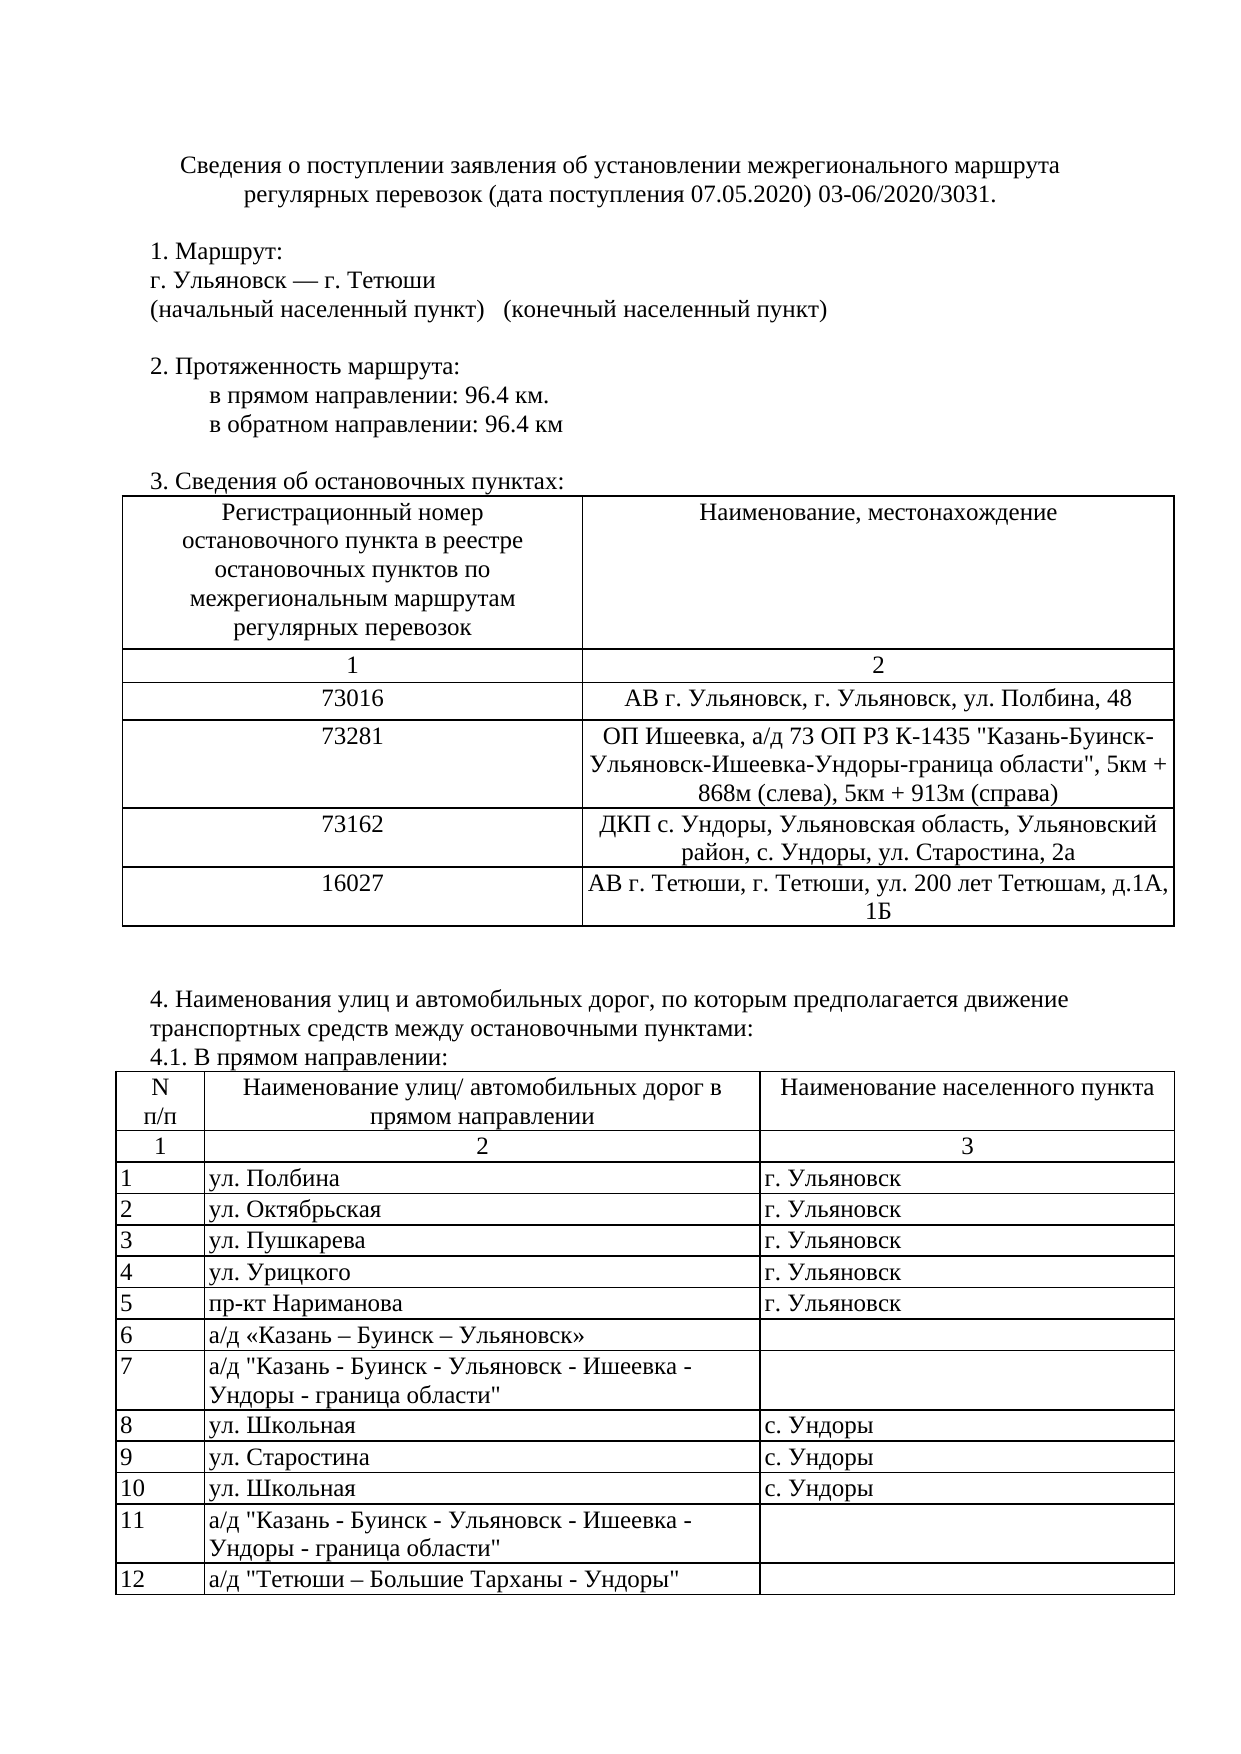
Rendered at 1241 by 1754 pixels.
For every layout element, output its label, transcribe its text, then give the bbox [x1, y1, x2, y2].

table_cell ДКП с. Ундоры, Ульяновская область, Ульяновский район, с. Ундоры, ул. Старостина, 2а [583, 809, 1173, 866]
table_cell 10 [117, 1473, 204, 1503]
text в прямом направлении: 96.4 км. [150, 380, 1090, 409]
table_cell г. Ульяновск [761, 1226, 1174, 1255]
table_header Наименование улиц/ автомобильных дорог в прямом направлении [205, 1072, 759, 1129]
table_cell 16027 [123, 868, 582, 925]
table_cell а/д "Тетюши – Большие Тарханы - Ундоры" [205, 1564, 759, 1594]
table_cell 5 [117, 1288, 204, 1318]
table_cell 7 [117, 1351, 204, 1409]
table_cell [761, 1351, 1174, 1409]
table_cell 1 [117, 1163, 204, 1192]
table_header Наименование населенного пункта [761, 1072, 1174, 1129]
text 3. Сведения об остановочных пунктах: [150, 466, 1090, 495]
table_cell г. Ульяновск [761, 1288, 1174, 1318]
table_cell [761, 1564, 1174, 1594]
table_cell [761, 1320, 1174, 1350]
text Сведения о поступлении заявления об установлении межрегионального маршрута регулярных перевозок (дата поступления 07.05.2020) 03-06/2020/3031. [150, 150, 1090, 207]
table_cell 4 [117, 1257, 204, 1287]
table_header N п/п [117, 1072, 204, 1129]
text (начальный населенный пункт) (конечный населенный пункт) [150, 294, 1090, 322]
table_cell 73281 [123, 721, 582, 807]
table_cell 2 [583, 650, 1173, 681]
table_cell с. Ундоры [761, 1473, 1174, 1503]
table_cell 73016 [123, 683, 582, 719]
table_cell с. Ундоры [761, 1442, 1174, 1472]
table_cell 3 [761, 1131, 1174, 1161]
table_cell а/д «Казань – Буинск – Ульяновск» [205, 1320, 759, 1350]
table_cell АВ г. Тетюши, г. Тетюши, ул. 200 лет Тетюшам, д.1А, 1Б [583, 868, 1173, 925]
table_header Наименование, местонахождение [583, 497, 1173, 648]
text 1. Маршрут: [150, 236, 1090, 265]
text 2. Протяженность маршрута: [150, 351, 1090, 380]
table_cell 3 [117, 1226, 204, 1255]
table_cell г. Ульяновск [761, 1194, 1174, 1224]
table_cell 8 [117, 1411, 204, 1440]
table_cell г. Ульяновск [761, 1163, 1174, 1192]
table_cell [761, 1505, 1174, 1562]
table_header Регистрационный номер остановочного пункта в реестре остановочных пунктов по межрегиональным маршрутам регулярных перевозок [123, 497, 582, 648]
table_cell ул. Урицкого [205, 1257, 759, 1287]
text в обратном направлении: 96.4 км [150, 409, 1090, 437]
table_cell пр-кт Нариманова [205, 1288, 759, 1318]
table_cell 1 [123, 650, 582, 681]
text 4.1. В прямом направлении: [150, 1042, 1090, 1071]
table_cell ул. Пушкарева [205, 1226, 759, 1255]
table_cell г. Ульяновск [761, 1257, 1174, 1287]
table_cell 1 [117, 1131, 204, 1161]
table_cell а/д "Казань - Буинск - Ульяновск - Ишеевка - Ундоры - граница области" [205, 1351, 759, 1409]
table_cell 11 [117, 1505, 204, 1562]
text 4. Наименования улиц и автомобильных дорог, по которым предполагается движение транспортных средств между остановочными пунктами: [150, 984, 1090, 1042]
table_cell АВ г. Ульяновск, г. Ульяновск, ул. Полбина, 48 [583, 683, 1173, 719]
table_cell 6 [117, 1320, 204, 1350]
table_cell 2 [117, 1194, 204, 1224]
table_cell ул. Школьная [205, 1473, 759, 1503]
table_cell 9 [117, 1442, 204, 1472]
table_cell с. Ундоры [761, 1411, 1174, 1440]
table_cell ОП Ишеевка, а/д 73 ОП РЗ К-1435 "Казань-Буинск-Ульяновск-Ишеевка-Ундоры-граница области", 5км + 868м (слева), 5км + 913м (справа) [583, 721, 1173, 807]
table_cell а/д "Казань - Буинск - Ульяновск - Ишеевка - Ундоры - граница области" [205, 1505, 759, 1562]
table_cell 12 [117, 1564, 204, 1594]
table_cell ул. Старостина [205, 1442, 759, 1472]
table_cell 73162 [123, 809, 582, 866]
text г. Ульяновск — г. Тетюши [150, 265, 1090, 294]
table_cell 2 [205, 1131, 759, 1161]
table_cell ул. Школьная [205, 1411, 759, 1440]
table_cell ул. Октябрьская [205, 1194, 759, 1224]
table_cell ул. Полбина [205, 1163, 759, 1192]
